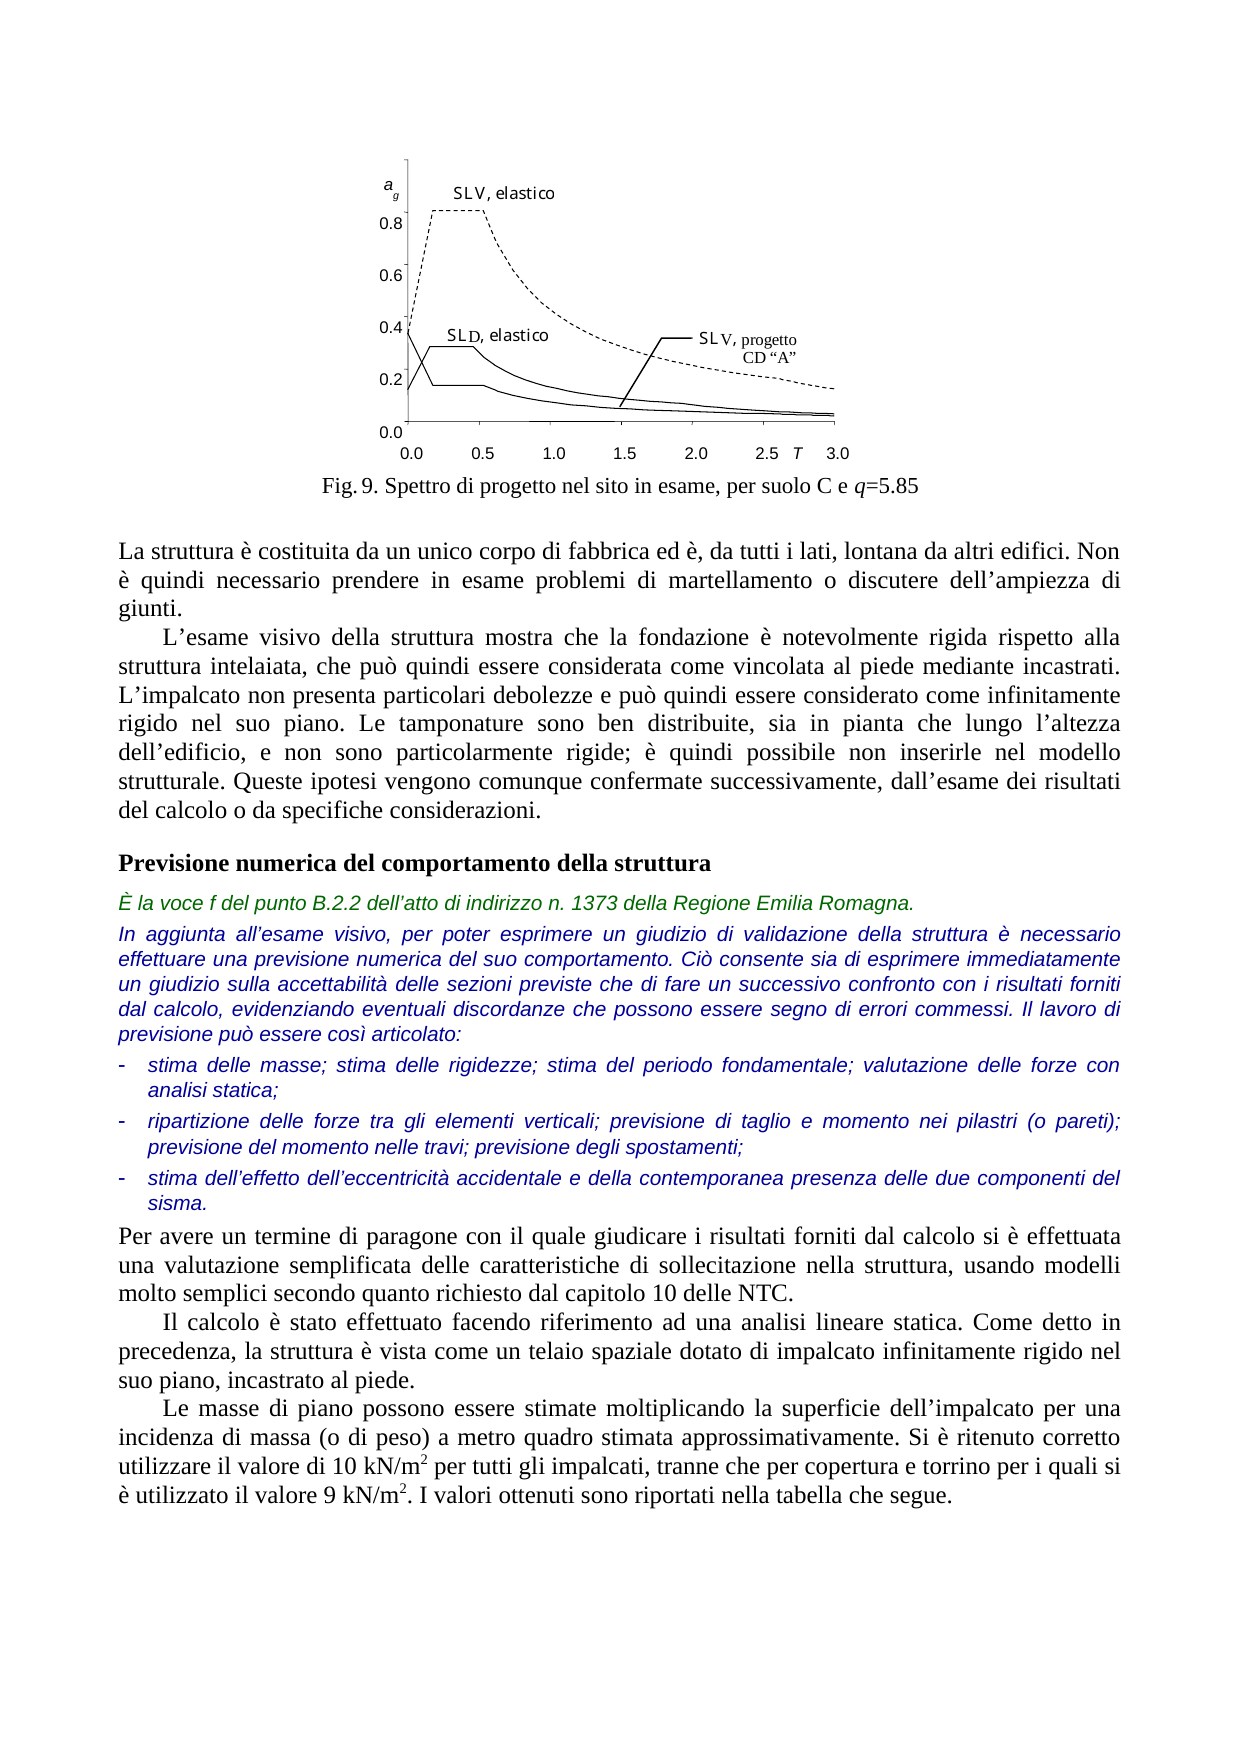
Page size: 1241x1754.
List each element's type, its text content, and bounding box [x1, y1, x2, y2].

text La struttura è costituita da un unico corpo di fabbrica ed è, da tutti i lati, lontana da altri edifici. Non è quindi necessario prendere in esame problemi di martellamento o discutere dell’ampiezza di giunti. [118, 536, 1122, 622]
text Per avere un termine di paragone con il quale giudicare i risultati forniti dal calcolo si è effettuata una valutazione semplificata delle caratteristiche di sollecitazione nella struttura, usando modelli molto semplici secondo quanto richiesto dal capitolo 10 delle NTC. [118, 1221, 1122, 1307]
text In aggiunta all’esame visivo, per poter esprimere un giudizio di validazione della struttura è necessario effettuare una previsione numerica del suo comportamento. Ciò consente sia di esprimere immediatamente un giudizio sulla accettabilità delle sezioni previste che di fare un successivo confronto con i risultati forniti dal calcolo, evidenziando eventuali discordanze che possono essere segno di errori commessi. Il lavoro di previsione può essere così articolato: [118, 921, 1122, 1046]
list stima dell’effetto dell’eccentricità accidentale e della contemporanea presenza delle due componenti del sisma. [118, 1165, 1122, 1215]
list ripartizione delle forze tra gli elementi verticali; previsione di taglio e momento nei pilastri (o pareti); previsione del momento nelle travi; previsione degli spostamenti; [118, 1108, 1122, 1158]
subtitle Previsione numerica del comportamento della struttura [118, 848, 1122, 877]
text Il calcolo è stato effettuato facendo riferimento ad una analisi lineare statica. Come detto in precedenza, la struttura è vista come un telaio spaziale dotato di impalcato infinitamente rigido nel suo piano, incastrato al piede. [118, 1307, 1122, 1393]
text L’esame visivo della struttura mostra che la fondazione è notevolmente rigida rispetto alla struttura intelaiata, che può quindi essere considerata come vincolata al piede mediante incastrati. L’impalcato non presenta particolari debolezze e può quindi essere considerato come infinitamente rigido nel suo piano. Le tamponature sono ben distribuite, sia in pianta che lungo l’altezza dell’edificio, e non sono particolarmente rigide; è quindi possibile non inserirle nel modello strutturale. Queste ipotesi vengono comunque confermate successivamente, dall’esame dei risultati del calcolo o da specifiche considerazioni. [118, 622, 1122, 823]
text Le masse di piano possono essere stimate moltiplicando la superficie dell’impalcato per una incidenza di massa (o di peso) a metro quadro stimata approssimativamente. Si è ritenuto corretto utilizzare il valore di 10 kN/m2 per tutti gli impalcati, tranne che per copertura e torrino per i quali si è utilizzato il valore 9 kN/m2. I valori ottenuti sono riportati nella tabella che segue. [118, 1393, 1122, 1508]
text È la voce f del punto B.2.2 dell’atto di indirizzo n. 1373 della Regione Emilia Romagna. [118, 890, 1122, 915]
list stima delle masse; stima delle rigidezze; stima del periodo fondamentale; valutazione delle forze con analisi statica; [118, 1052, 1122, 1102]
text Fig. 9. Spettro di progetto nel sito in esame, per suolo C e q=5.85 [118, 472, 1122, 498]
